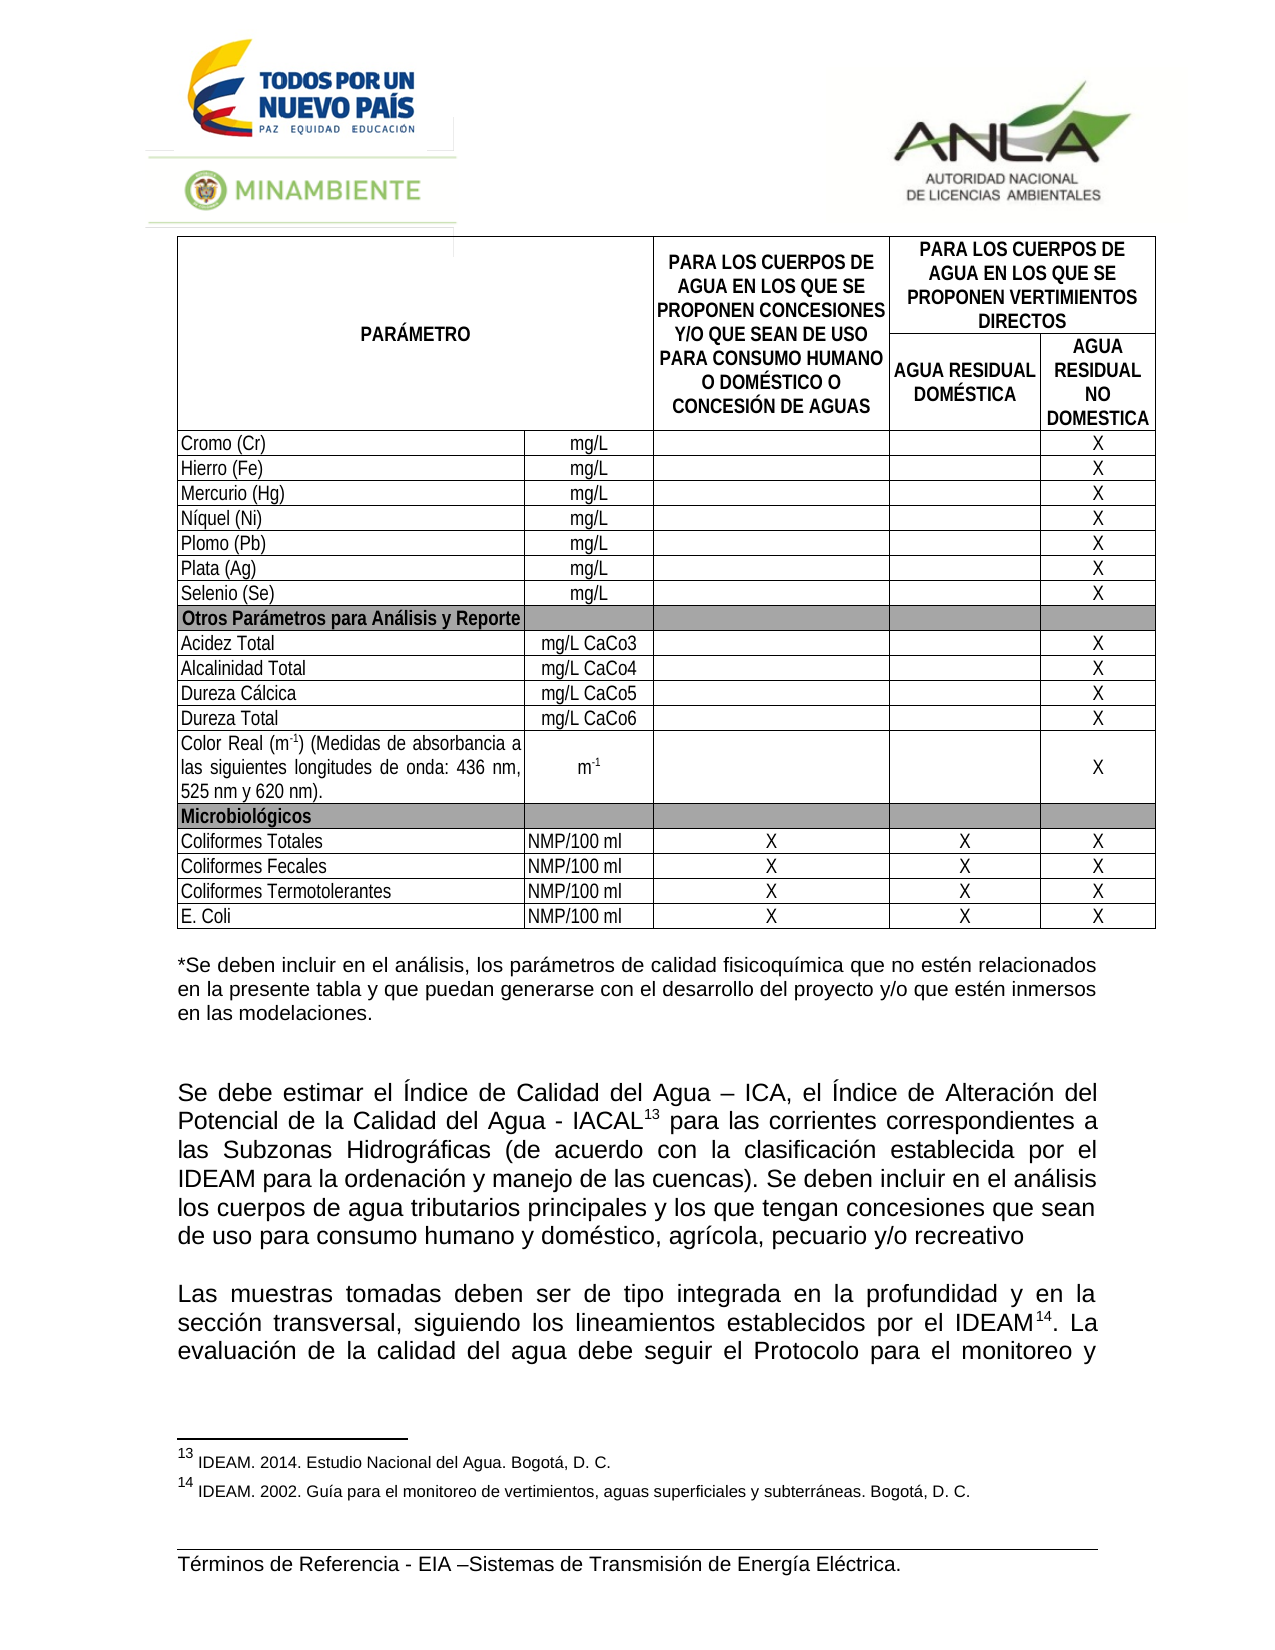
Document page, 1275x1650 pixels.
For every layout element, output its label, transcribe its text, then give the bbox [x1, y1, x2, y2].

table_cell Coliformes Totales [178, 829, 524, 853]
table_cell Níquel (Ni) [178, 506, 524, 530]
table_cell [890, 456, 1040, 480]
table_cell Color Real (m-1) (Medidas de absorbancia a las siguientes longitudes de onda: 436 nm, 525 nm y 620 nm). [178, 731, 524, 803]
table_cell NMP/100 ml [525, 904, 653, 928]
table_cell X [1041, 431, 1155, 455]
table_cell mg/L [525, 581, 653, 605]
table_cell X [1041, 656, 1155, 680]
picture [145, 29, 460, 257]
table_cell [654, 581, 889, 605]
table_cell [890, 531, 1040, 555]
table_cell X [1041, 681, 1155, 705]
table_cell X [1041, 581, 1155, 605]
table_cell [525, 804, 653, 828]
table_cell X [890, 904, 1040, 928]
table_cell Coliformes Termotolerantes [178, 879, 524, 903]
table_cell [654, 706, 889, 730]
table_cell [890, 581, 1040, 605]
table_cell [890, 706, 1040, 730]
text *Se deben incluir en el análisis, los parámetros de calidad fisicoquímica que no estén relacionados en la presente tabla y que puedan generarse con el desarrollo del proyecto y/o que estén inmersos en las modelaciones. [177, 953, 1098, 1025]
table_cell X [890, 854, 1040, 878]
table_cell [654, 531, 889, 555]
table_cell [890, 656, 1040, 680]
table_cell X [654, 879, 889, 903]
table_cell [1041, 606, 1155, 630]
table_cell X [890, 829, 1040, 853]
table_cell mg/L CaCo4 [525, 656, 653, 680]
table_cell [525, 606, 653, 630]
table_cell mg/L CaCo5 [525, 681, 653, 705]
table_cell Selenio (Se) [178, 581, 524, 605]
table_cell [890, 731, 1040, 803]
table_cell X [1041, 631, 1155, 655]
table_cell X [1041, 556, 1155, 580]
table_cell X [1041, 506, 1155, 530]
table_header PARA LOS CUERPOS DE AGUA EN LOS QUE SE PROPONEN VERTIMIENTOS DIRECTOS [890, 237, 1155, 333]
table_cell X [654, 854, 889, 878]
table_cell X [1041, 456, 1155, 480]
table_cell NMP/100 ml [525, 829, 653, 853]
picture [825, 67, 1189, 223]
table_cell [654, 656, 889, 680]
table_cell [654, 681, 889, 705]
table_cell [654, 631, 889, 655]
table_header PARÁMETRO [178, 237, 653, 430]
table_cell [890, 804, 1040, 828]
table_cell Alcalinidad Total [178, 656, 524, 680]
table_cell [890, 606, 1040, 630]
table_cell mg/L [525, 431, 653, 455]
table_cell [890, 631, 1040, 655]
table_cell Hierro (Fe) [178, 456, 524, 480]
table_cell [890, 481, 1040, 505]
table_cell Dureza Cálcica [178, 681, 524, 705]
table_cell X [654, 829, 889, 853]
table_cell [654, 456, 889, 480]
table_cell X [1041, 829, 1155, 853]
table_cell X [1041, 731, 1155, 803]
table_cell [654, 481, 889, 505]
table_cell mg/L [525, 556, 653, 580]
table_cell X [1041, 531, 1155, 555]
table_cell [1041, 804, 1155, 828]
table_cell [654, 431, 889, 455]
table_cell [890, 431, 1040, 455]
table_cell mg/L [525, 531, 653, 555]
table_cell NMP/100 ml [525, 854, 653, 878]
table_cell X [1041, 481, 1155, 505]
table_cell Plomo (Pb) [178, 531, 524, 555]
table_cell mg/L [525, 506, 653, 530]
table_cell m-1 [525, 731, 653, 803]
table_cell Plata (Ag) [178, 556, 524, 580]
table_cell AGUA RESIDUAL DOMÉSTICA [890, 334, 1040, 430]
table_cell mg/L CaCo3 [525, 631, 653, 655]
table_cell [654, 731, 889, 803]
table_header PARA LOS CUERPOS DE AGUA EN LOS QUE SE PROPONEN CONCESIONES Y/O QUE SEAN DE USO PARA CONSUMO HUMANO O DOMÉSTICO O CONCESIÓN DE AGUAS [654, 237, 889, 430]
table_cell NMP/100 ml [525, 879, 653, 903]
table_cell Cromo (Cr) [178, 431, 524, 455]
table_cell X [1041, 706, 1155, 730]
table_cell mg/L CaCo6 [525, 706, 653, 730]
text Se debe estimar el Índice de Calidad del Agua – ICA, el Índice de Alteración del Potencial de la Calidad del Agua - IACAL para las corrientes correspondientes a las Subzonas Hidrográficas (de acuerdo con la clasificación establecida por el IDEAM para la ordenación y manejo de las cuencas). Se deben incluir en el análisis los cuerpos de agua tributarios principales y los que tengan concesiones que sean de uso para consumo humano y doméstico, agrícola, pecuario y/o recreativo [177, 1077, 1098, 1250]
table_cell X [654, 904, 889, 928]
table_cell [890, 556, 1040, 580]
table_cell X [1041, 904, 1155, 928]
table_cell AGUA RESIDUAL NO DOMESTICA [1041, 334, 1155, 430]
table_cell mg/L [525, 456, 653, 480]
table_cell Acidez Total [178, 631, 524, 655]
table_cell [654, 556, 889, 580]
table_cell [890, 506, 1040, 530]
table_cell Dureza Total [178, 706, 524, 730]
table_cell X [890, 879, 1040, 903]
table_cell [654, 506, 889, 530]
table_cell Otros Parámetros para Análisis y Reporte [178, 606, 524, 630]
table_cell X [1041, 854, 1155, 878]
table_cell Microbiológicos [178, 804, 524, 828]
table_cell Mercurio (Hg) [178, 481, 524, 505]
table_cell mg/L [525, 481, 653, 505]
table_cell E. Coli [178, 904, 524, 928]
table_cell Coliformes Fecales [178, 854, 524, 878]
table_cell [654, 606, 889, 630]
table_cell [890, 681, 1040, 705]
table_cell [654, 804, 889, 828]
table_cell X [1041, 879, 1155, 903]
